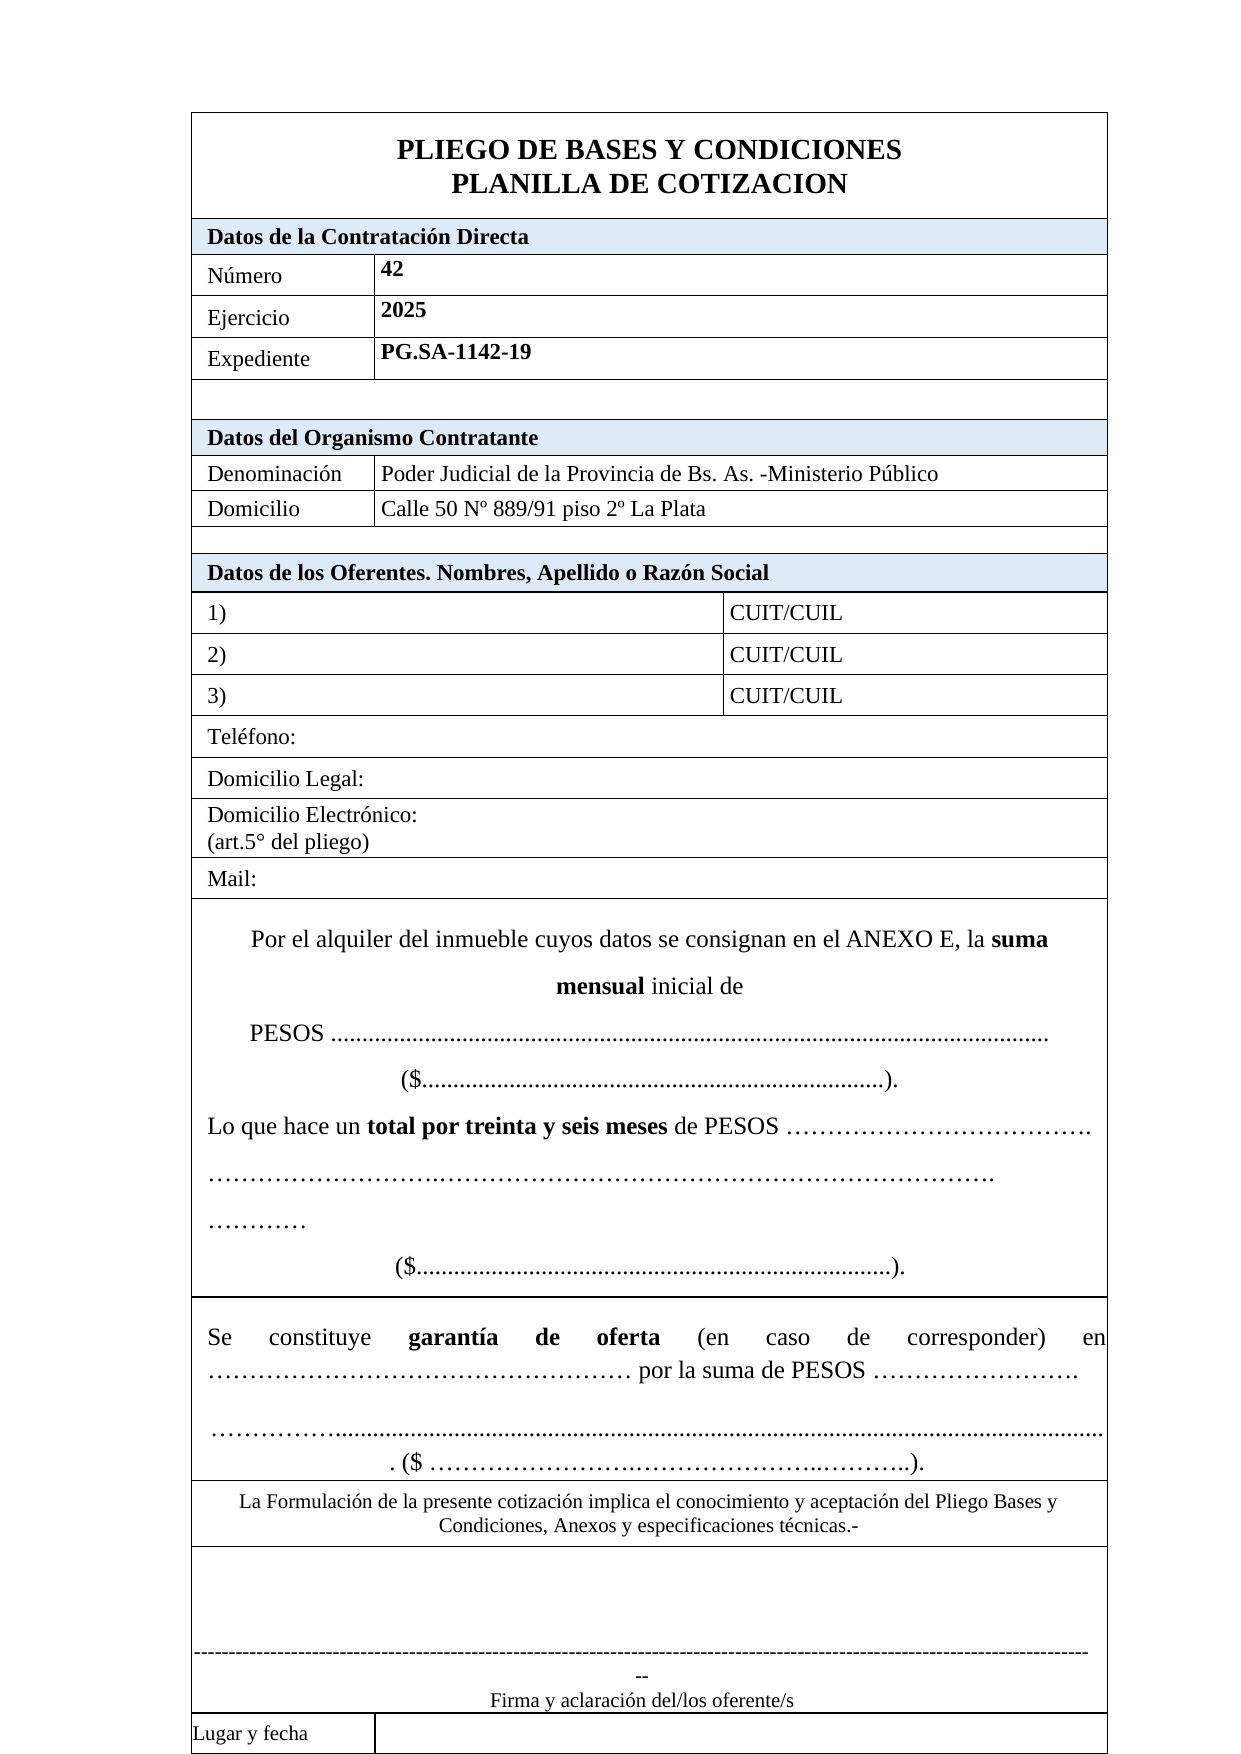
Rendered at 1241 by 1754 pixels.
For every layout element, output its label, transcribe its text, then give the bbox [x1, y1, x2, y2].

table_cell Teléfono: [192, 716, 1107, 757]
table_cell Domicilio [192, 491, 374, 526]
table_cell Lugar y fecha [192, 1714, 374, 1753]
table_cell Datos del Organismo Contratante [192, 420, 1107, 455]
table_cell 3) [192, 675, 723, 715]
table_cell CUIT/CUIL [724, 675, 1107, 715]
table_cell CUIT/CUIL [724, 593, 1107, 633]
table_cell Poder Judicial de la Provincia de Bs. As. -Ministerio Público [375, 456, 1107, 490]
table_cell Calle 50 Nº 889/91 piso 2º La Plata [375, 491, 1107, 526]
table_cell 42 [375, 255, 1107, 295]
table_cell Datos de los Oferentes. Nombres, Apellido o Razón Social [192, 554, 1107, 591]
table_cell Domicilio Electrónico: (art.5° del pliego) [192, 799, 1107, 857]
table_cell La Formulación de la presente cotización implica el conocimiento y aceptación del Pliego Bases y Condiciones, Anexos y especificaciones técnicas.- [192, 1481, 1107, 1546]
table_cell 2025 [375, 296, 1107, 337]
table_cell Por el alquiler del inmueble cuyos datos se consignan en el ANEXO E, la suma mensual inicial de PESOS ................................................................................................................... ($..........................................................................). Lo que hace un total por treinta y seis meses de PESOS ………………………………. ……………………….………………………………………………………….………… ($............................................................................). [192, 899, 1107, 1296]
table_cell 2) [192, 634, 723, 674]
table_cell Se constituye garantía de oferta (en caso de corresponder) en …………………………………………… por la suma de PESOS ……………………. ……………............................................................................................................................ ($ …………………….…………………..………..). [192, 1298, 1107, 1479]
table_cell Denominación [192, 456, 374, 490]
table_cell ----------------------------------------------------------------------------------------------------------------------------------- Firma y aclaración del/los oferente/s [192, 1547, 1107, 1712]
table_cell CUIT/CUIL [724, 634, 1107, 674]
table_cell Mail: [192, 858, 1107, 898]
table_cell Ejercicio [192, 296, 374, 337]
table_cell 1) [192, 593, 723, 633]
table_cell [376, 1714, 1107, 1753]
table_cell Expediente [192, 338, 374, 379]
table_cell PG.SA-1142-19 [375, 338, 1107, 379]
table_header PLIEGO DE BASES Y CONDICIONES PLANILLA DE COTIZACION [192, 113, 1107, 218]
table_cell Número [192, 255, 374, 295]
table_cell Domicilio Legal: [192, 758, 1107, 798]
table_cell [192, 380, 1107, 419]
table_cell Datos de la Contratación Directa [192, 219, 1107, 254]
table_cell [192, 527, 1107, 553]
